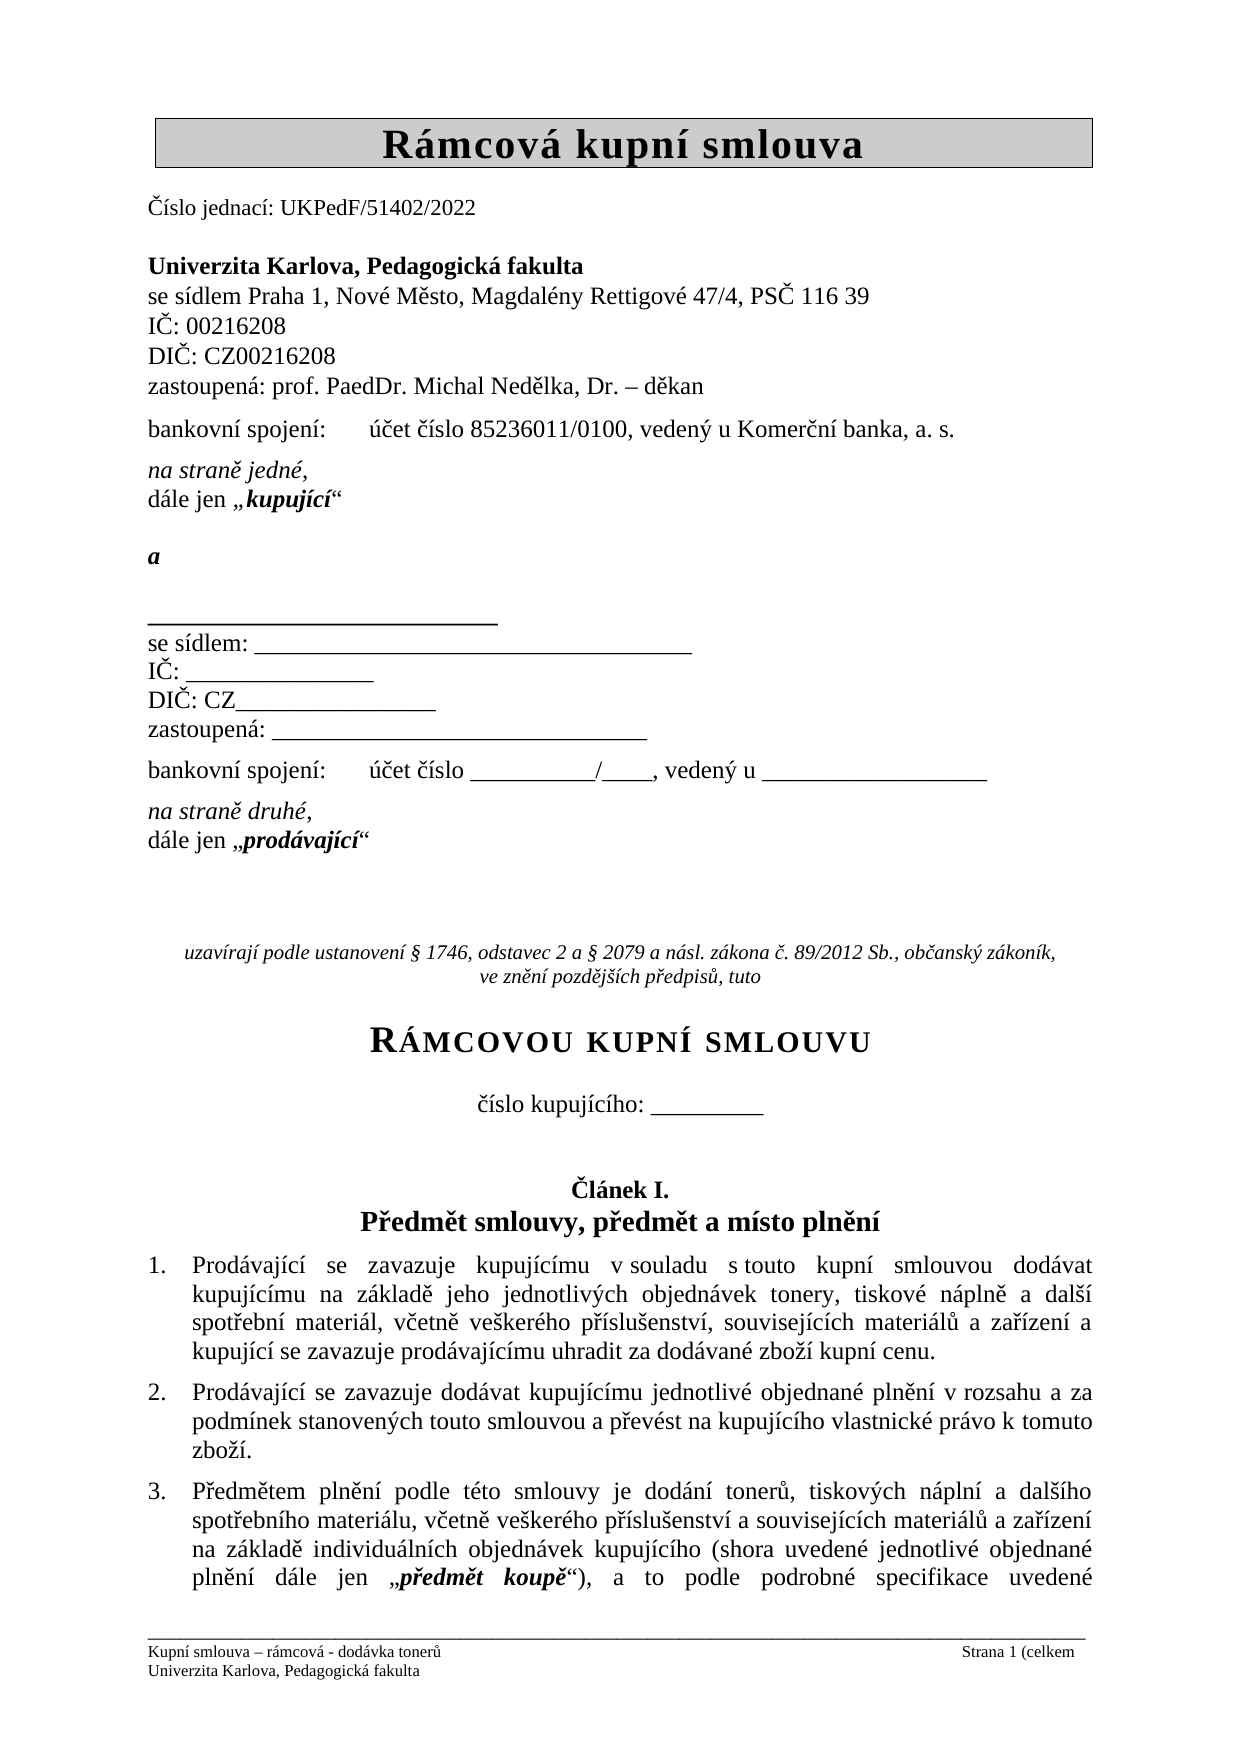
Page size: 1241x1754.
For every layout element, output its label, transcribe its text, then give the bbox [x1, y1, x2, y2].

text zastoupená: ______________________________ [148, 714, 1093, 743]
text číslo kupujícího: _________ [148, 1089, 1093, 1118]
text Předmět smlouvy, předmět a místo plnění [148, 1204, 1093, 1237]
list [148, 1476, 1093, 1591]
text na straně jedné, [148, 455, 1093, 484]
list Prodávající se zavazuje kupujícímu v souladu s touto kupní smlouvou dodávat kupujícímu na základě jeho jednotlivých objednávek tonery, tiskové náplně a další spotřební materiál, včetně veškerého příslušenství, souvisejících materiálů a zařízení a kupující se zavazuje prodávajícímu uhradit za dodávané zboží kupní cenu. [148, 1250, 1093, 1365]
text dále jen „prodávající“ [148, 825, 1093, 854]
text DIČ: CZ________________ [148, 685, 1093, 714]
table_header Rámcová kupní smlouva [156, 119, 1092, 167]
text Článek I. [148, 1175, 1093, 1204]
subtitle Rámcovou kupní smlouvu [148, 1017, 1093, 1060]
text ____________________________ [148, 599, 1093, 628]
list Prodávající se zavazuje dodávat kupujícímu jednotlivé objednané plnění v rozsahu a za podmínek stanovených touto smlouvou a převést na kupujícího vlastnické právo k tomuto zboží. [148, 1377, 1093, 1464]
text IČ: _______________ [148, 656, 1093, 685]
text IČ: 00216208 [148, 311, 1093, 340]
text se sídlem Praha 1, Nové Město, Magdalény Rettigové 47/4, PSČ 116 39 [148, 281, 1093, 310]
text se sídlem: ___________________________________ [148, 628, 1093, 656]
text a [148, 541, 1093, 570]
text zastoupená: prof. PaedDr. Michal Nedělka, Dr. – děkan [148, 371, 1093, 400]
text Univerzita Karlova, Pedagogická fakulta [148, 251, 1093, 280]
text bankovní spojení: účet číslo 85236011/0100, vedený u Komerční banka, a. s. [148, 414, 1093, 443]
text DIČ: CZ00216208 [148, 341, 1093, 370]
text Číslo jednací: UKPedF/51402/2022 [148, 194, 1093, 221]
text ve znění pozdějších předpisů, tuto [148, 964, 1093, 988]
text dále jen „kupující“ [148, 484, 1093, 513]
text uzavírají podle ustanovení § 1746, odstavec 2 a § 2079 a násl. zákona č. 89/2012 Sb., občanský zákoník, [148, 940, 1093, 964]
text bankovní spojení: účet číslo __________/____, vedený u __________________ [148, 755, 1093, 784]
text na straně druhé, [148, 796, 1093, 825]
